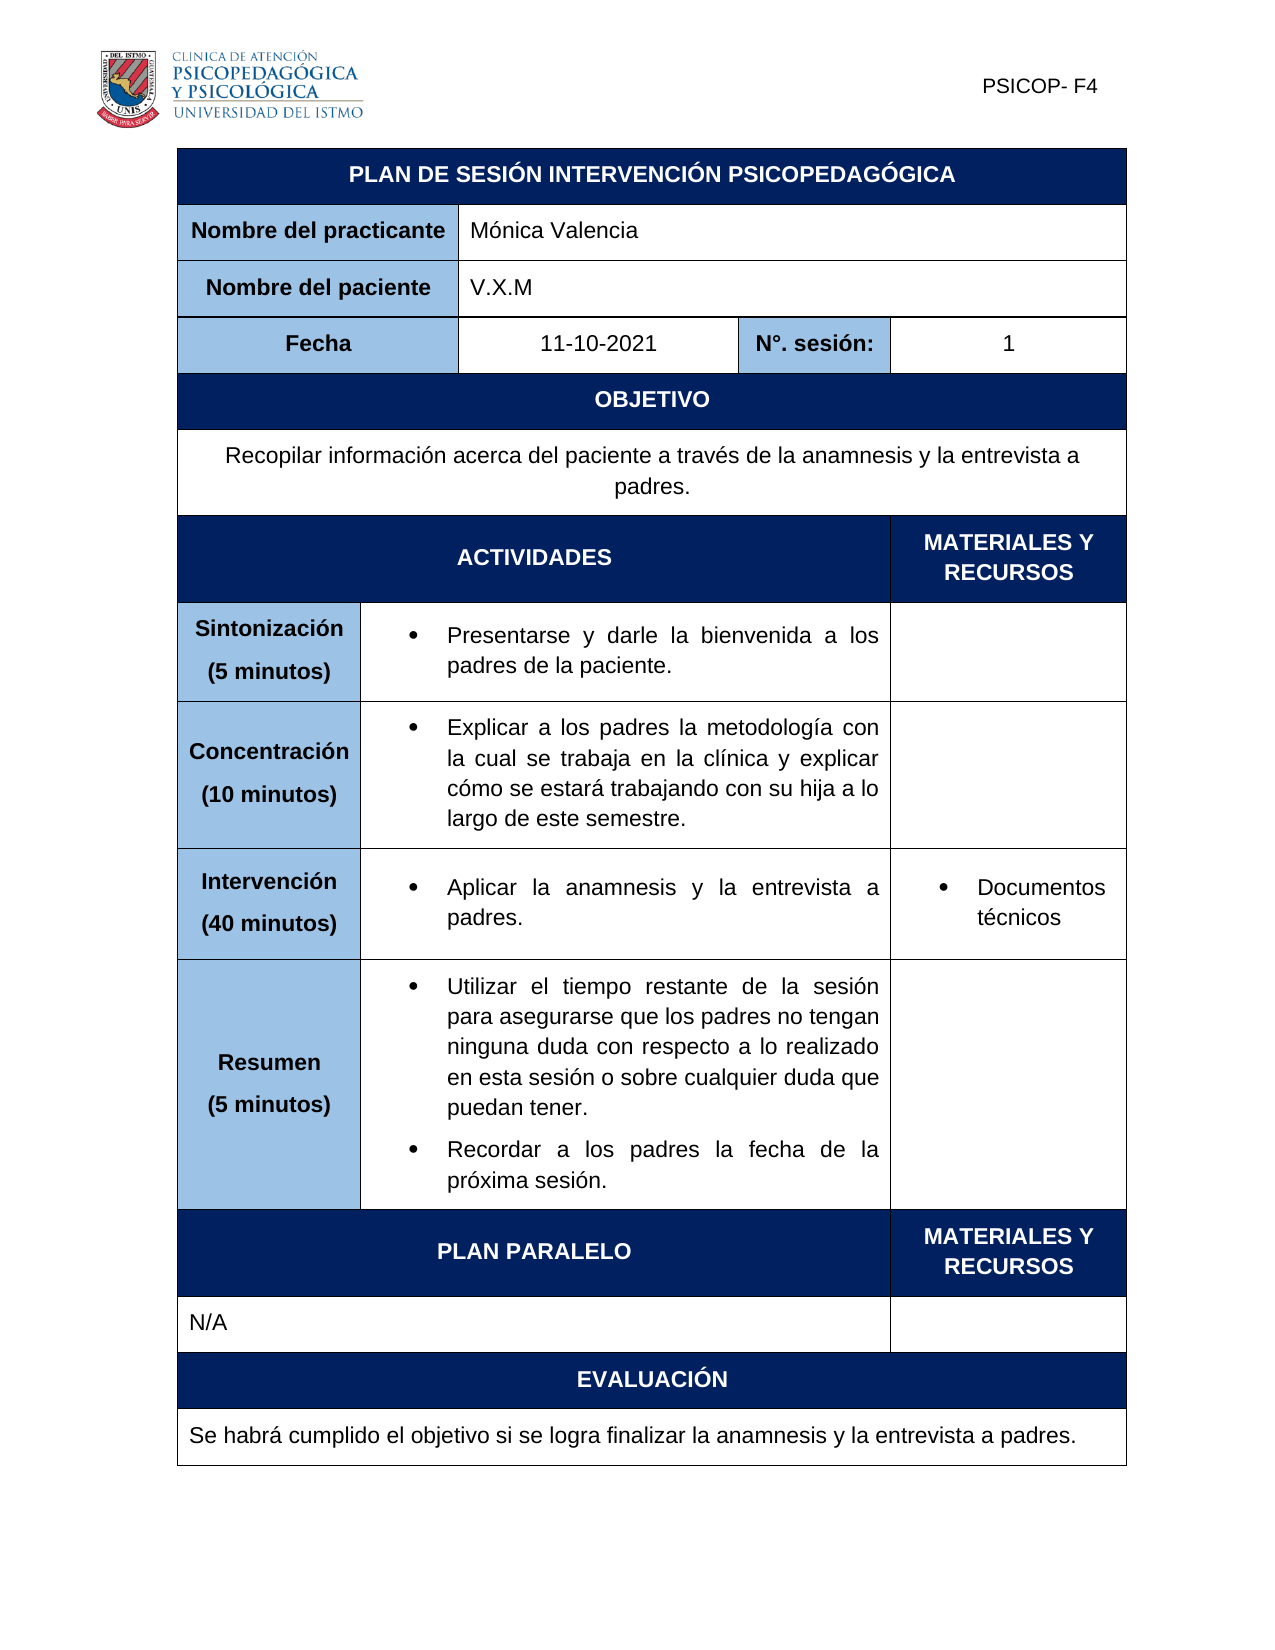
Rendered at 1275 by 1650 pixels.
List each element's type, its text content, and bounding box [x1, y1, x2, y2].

table_cell EVALUACIÓN [178, 1353, 1126, 1408]
table_cell Utilizar el tiempo restante de la sesión para asegurarse que los padres no tengan ninguna duda con respecto a lo realizado en esta sesión o sobre cualquier duda que puedan tener. Recordar a los padres la fecha de la próxima sesión. [361, 960, 890, 1209]
table_cell Mónica Valencia [459, 205, 1126, 260]
table_header PLAN DE SESIÓN INTERVENCIÓN PSICOPEDAGÓGICA [178, 149, 1126, 204]
table_cell OBJETIVO [178, 374, 1126, 429]
table_cell N°. sesión: [739, 318, 890, 373]
table_cell PLAN PARALELO [178, 1210, 890, 1296]
table_cell Sintonización (5 minutos) [178, 603, 360, 701]
table_cell 1 [891, 318, 1126, 373]
table_cell Fecha [178, 318, 458, 373]
table_cell [891, 603, 1126, 701]
table_cell Presentarse y darle la bienvenida a los padres de la paciente. [361, 603, 890, 701]
picture [45, 21, 424, 163]
table_cell MATERIALES Y RECURSOS [891, 1210, 1126, 1296]
table_cell N/A [178, 1297, 890, 1352]
table_cell Se habrá cumplido el objetivo si se logra finalizar la anamnesis y la entrevista a padres. [178, 1409, 1126, 1464]
table_cell Recopilar información acerca del paciente a través de la anamnesis y la entrevista a padres. [178, 430, 1126, 515]
table_cell Aplicar la anamnesis y la entrevista a padres. [361, 849, 890, 959]
table_cell Intervención (40 minutos) [178, 849, 360, 959]
table_cell [891, 960, 1126, 1209]
table_cell Nombre del practicante [178, 205, 458, 260]
table_cell 11-10-2021 [459, 318, 738, 373]
table_cell Resumen (5 minutos) [178, 960, 360, 1209]
table_cell Concentración (10 minutos) [178, 702, 360, 848]
table_cell Documentos técnicos [891, 849, 1126, 959]
table_cell [891, 1297, 1126, 1352]
table_cell ACTIVIDADES [178, 516, 890, 602]
table_cell Explicar a los padres la metodología con la cual se trabaja en la clínica y explicar cómo se estará trabajando con su hija a lo largo de este semestre. [361, 702, 890, 848]
table_cell [891, 702, 1126, 848]
table_cell Nombre del paciente [178, 261, 458, 316]
table_cell MATERIALES Y RECURSOS [891, 516, 1126, 602]
table_cell V.X.M [459, 261, 1126, 316]
